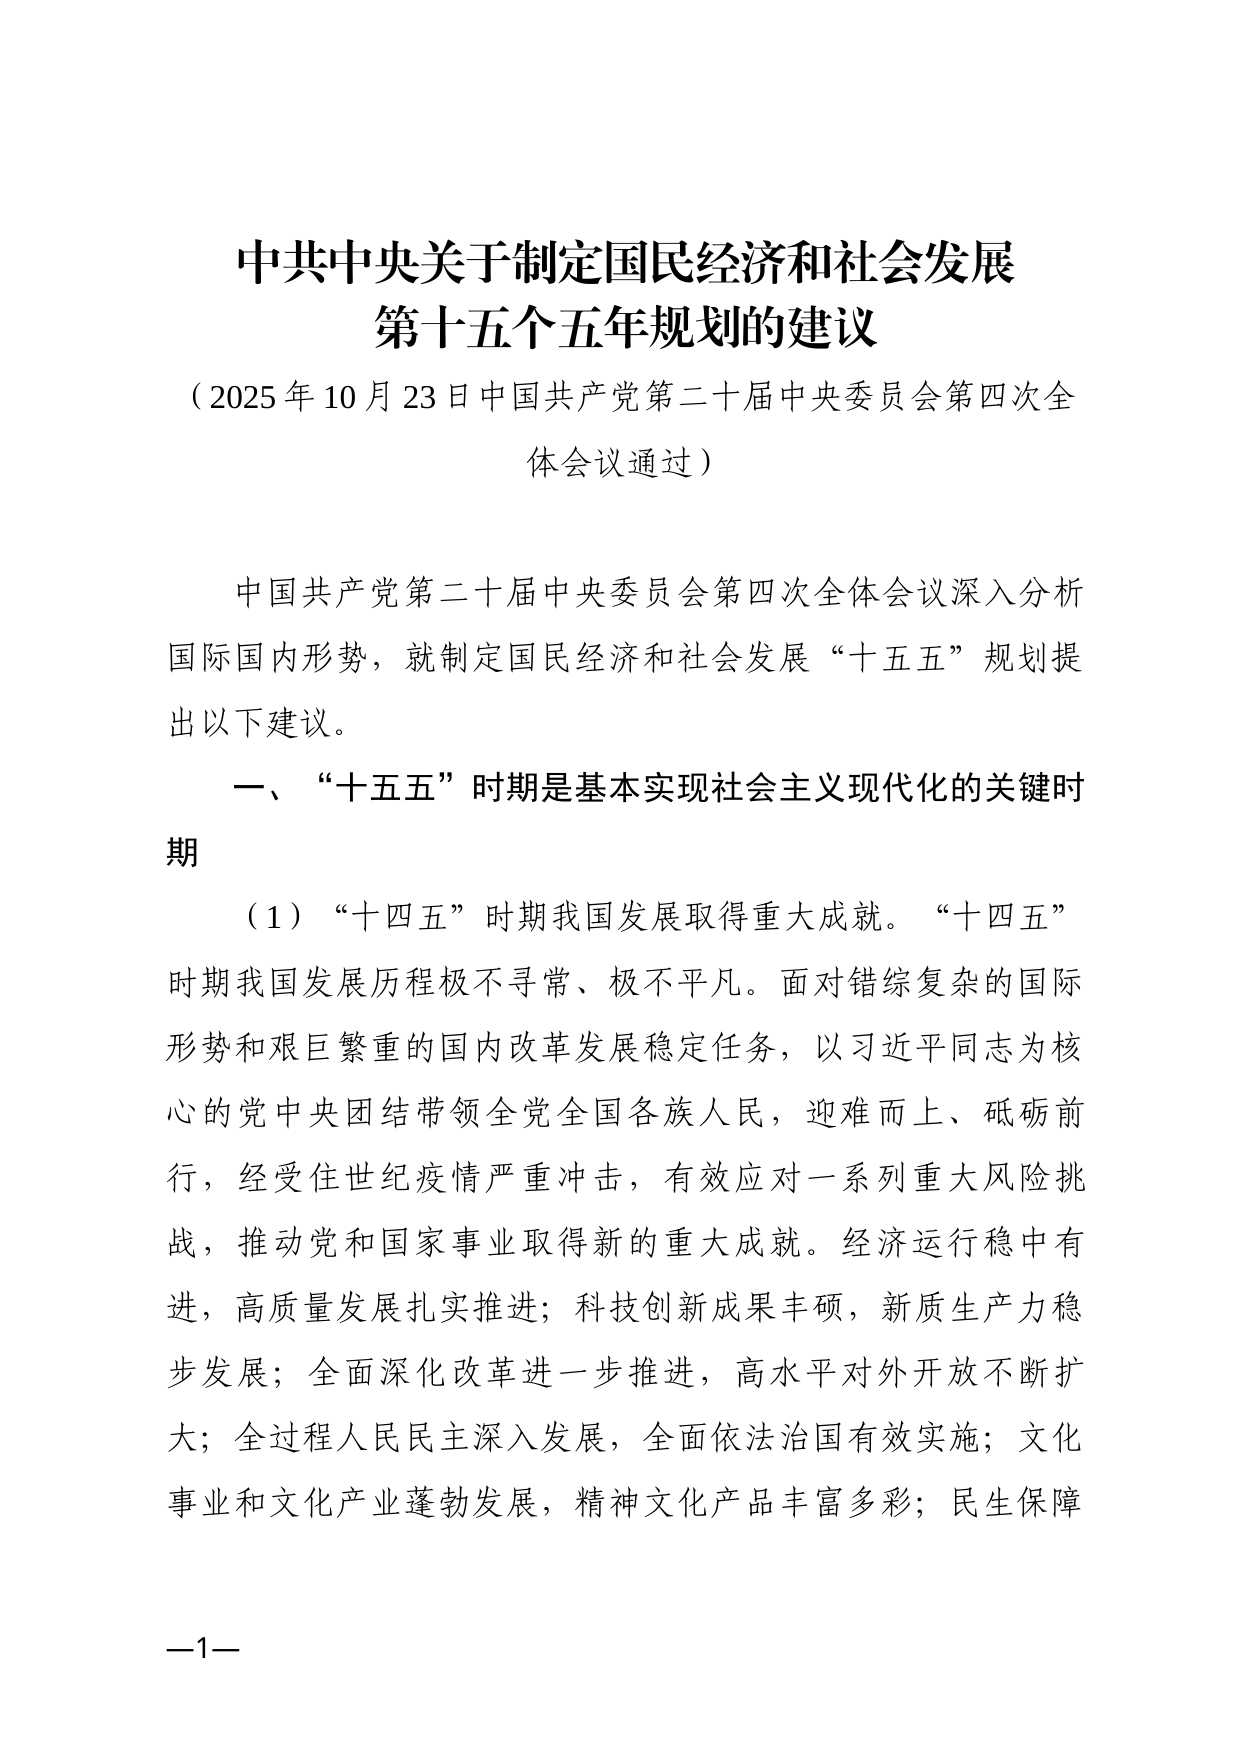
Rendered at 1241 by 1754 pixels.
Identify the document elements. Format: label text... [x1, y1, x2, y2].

text 第十五个五年规划的建议 [165, 298, 1087, 363]
text 中共中央关于制定国民经济和社会发展 [165, 233, 1087, 298]
text 一、“十五五”时期是基本实现社会主义现代化的关键时期 [165, 753, 1087, 883]
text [165, 883, 1087, 1533]
text 中国共产党第二十届中央委员会第四次全体会议深入分析国际国内形势，就制定国民经济和社会发展“十五五”规划提出以下建议。 [165, 558, 1087, 753]
text （2025年10月23日中国共产党第二十届中央委员会第四次全体会议通过） [165, 363, 1087, 493]
